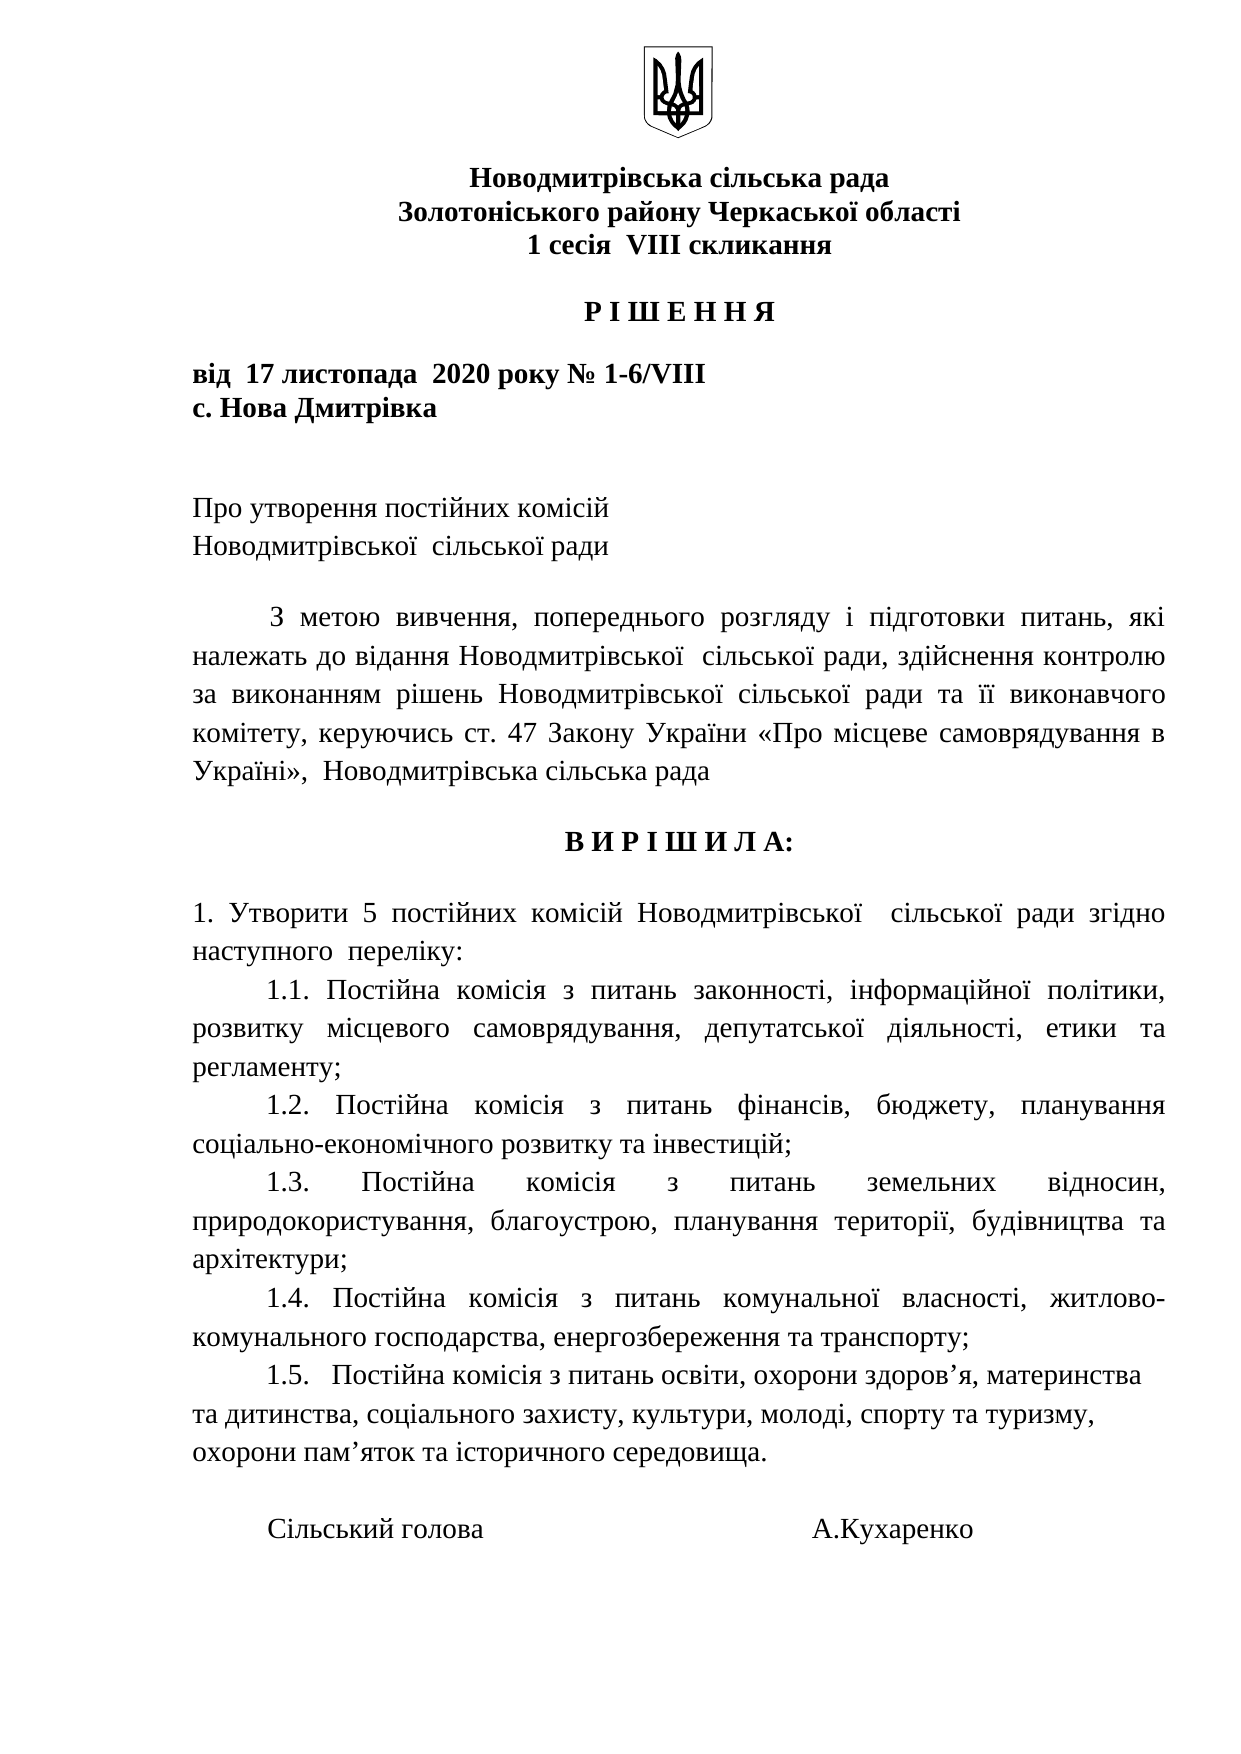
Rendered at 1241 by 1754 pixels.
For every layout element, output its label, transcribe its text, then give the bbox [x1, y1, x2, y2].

text 1.1. Постійна комісія з питань законності, інформаційної політики, розвитку місцевого самоврядування, депутатської діяльності, етики та регламенту; [192, 972, 1167, 1082]
text Сільський голова А.Кухаренко [267, 1511, 1167, 1545]
text Новодмитрівська сільська рада [192, 160, 1167, 194]
text Золотоніського району Черкаської області [192, 194, 1167, 227]
text с. Нова Дмитрівка [192, 390, 1167, 423]
text В И Р І Ш И Л А: [192, 824, 1167, 857]
text Новодмитрівської сільської ради [192, 528, 1167, 562]
text 1.5. Постійна комісія з питань освіти, охорони здоров’я, материнства та дитинства, соціального захисту, культури, молоді, спорту та туризму, охорони пам’яток та історичного середовища. [192, 1357, 1167, 1468]
text Про утворення постійних комісій [192, 490, 1167, 523]
text 1.2. Постійна комісія з питань фінансів, бюджету, планування соціально-економічного розвитку та інвестицій; [192, 1087, 1167, 1159]
text 1.4. Постійна комісія з питань комунальної власності, житлово-комунального господарства, енергозбереження та транспорту; [192, 1280, 1167, 1352]
text від 17 листопада 2020 року № 1-6/VІІІ [192, 356, 1167, 390]
text З метою вивчення, попереднього розгляду і підготовки питань, які належать до відання Новодмитрівської сільської ради, здійснення контролю за виконанням рішень Новодмитрівської сільської ради та її виконавчого комітету, керуючись ст. 47 Закону України «Про місцеве самоврядування в Україні», Новодмитрівська сільська рада [192, 599, 1167, 787]
text 1.3. Постійна комісія з питань земельних відносин, природокористування, благоустрою, планування території, будівництва та архітектури; [192, 1164, 1167, 1275]
text Р І Ш Е Н Н Я [192, 294, 1167, 328]
text 1 сесія VIІІ скликання [192, 227, 1167, 261]
text 1. Утворити 5 постійних комісій Новодмитрівської сільської ради згідно наступного переліку: [192, 895, 1167, 967]
